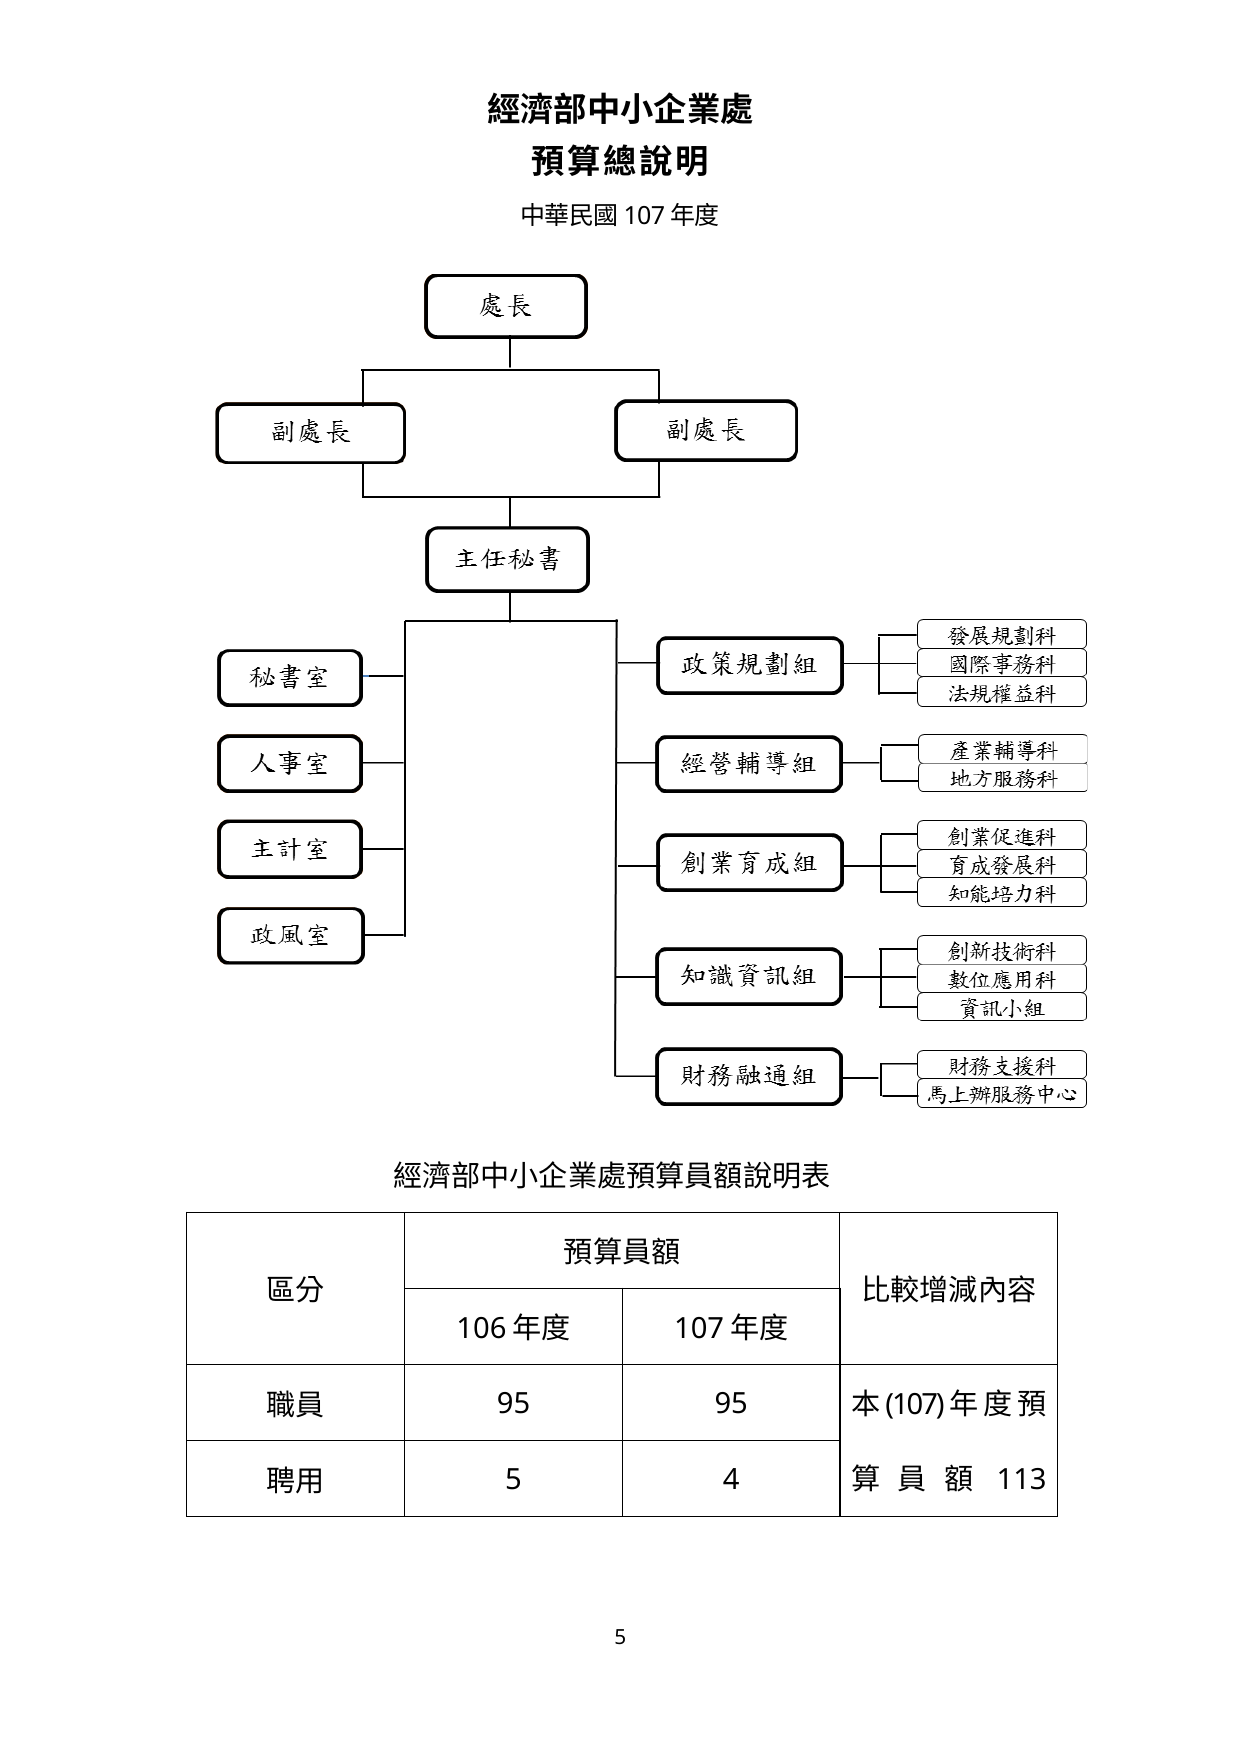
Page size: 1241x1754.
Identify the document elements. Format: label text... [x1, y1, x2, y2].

table_cell 95 [623, 1365, 839, 1440]
table_cell 聘用 [187, 1441, 404, 1516]
table_header 預算員額 [405, 1213, 839, 1288]
table_cell 95 [405, 1365, 622, 1440]
table_cell 5 [405, 1441, 622, 1516]
table_cell 本(107)年度預算員額113人，較上年度減列聘用1人、工友1人。 [841, 1365, 1057, 1516]
text 經濟部中小企業處預算員額說明表 [171, 1137, 1128, 1212]
table_cell 107年度 [623, 1289, 839, 1364]
table_cell 職員 [187, 1365, 404, 1440]
table_cell 4 [623, 1441, 839, 1516]
table_cell 106年度 [405, 1289, 622, 1364]
picture [215, 274, 1088, 1109]
table_header 區分 [187, 1213, 404, 1364]
table_header 比較增減內容 [840, 1213, 1057, 1364]
